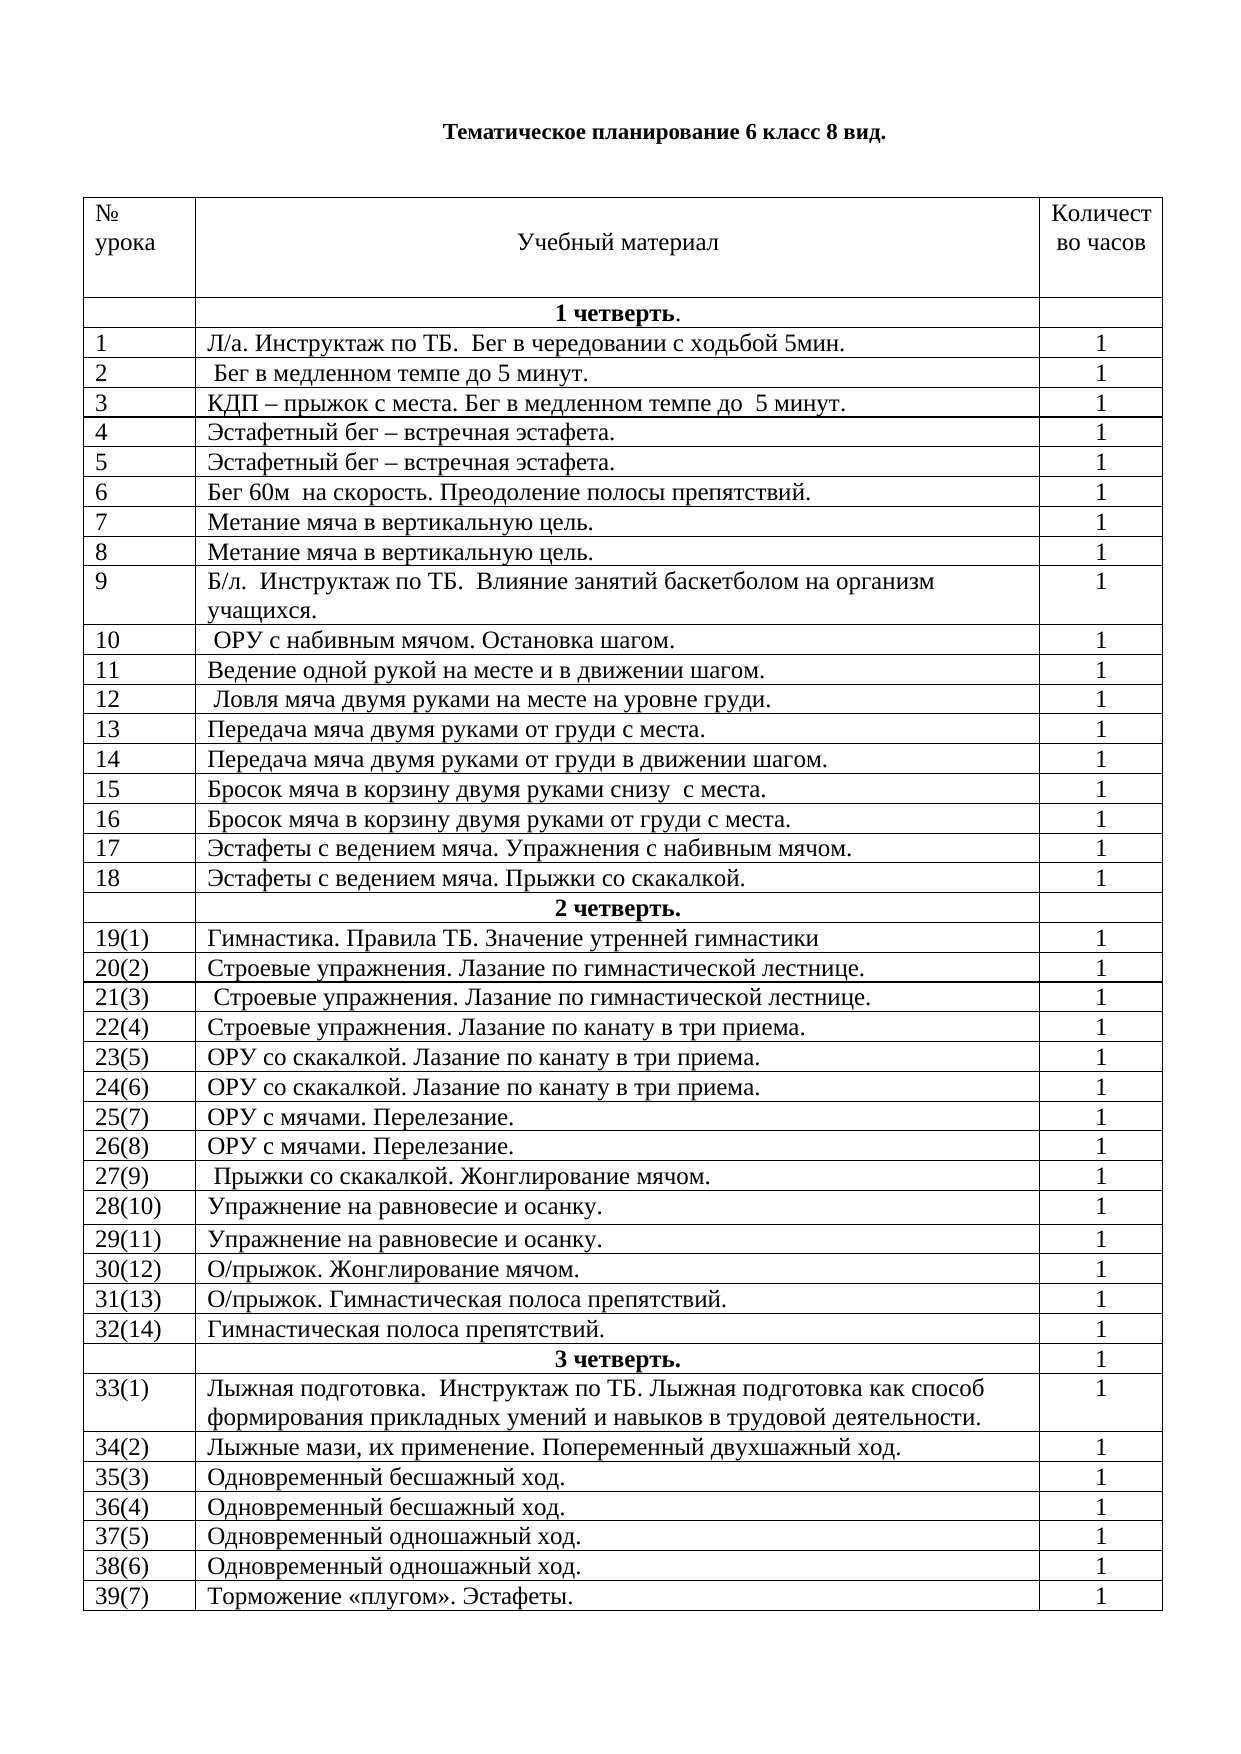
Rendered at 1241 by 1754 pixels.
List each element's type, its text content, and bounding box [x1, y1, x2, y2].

text Тематическое планирование 6 класс 8 вид. [177, 118, 1152, 144]
table_cell 1 [1040, 447, 1162, 476]
table_cell Строевые упражнения. Лазание по гимнастической лестнице. [196, 953, 1039, 981]
table_cell 25(7) [84, 1102, 195, 1130]
table_cell 29(11) [84, 1225, 195, 1253]
table_cell Метание мяча в вертикальную цель. [196, 537, 1039, 565]
table_cell 5 [84, 447, 195, 476]
table_cell Гимнастика. Правила ТБ. Значение утренней гимнастики [196, 923, 1039, 952]
table_cell 10 [84, 625, 195, 654]
table_cell 1 [1040, 774, 1162, 803]
table_cell 1 [1040, 1344, 1162, 1372]
table_cell КДП – прыжок с места. Бег в медленном темпе до 5 минут. [196, 388, 1039, 416]
table_cell ОРУ с мячами. Перелезание. [196, 1102, 1039, 1130]
table_cell Прыжки со скакалкой. Жонглирование мячом. [196, 1161, 1039, 1190]
table_cell 3 четверть. [196, 1344, 1039, 1372]
table_cell 1 [1040, 953, 1162, 981]
table_cell 1 [1040, 923, 1162, 952]
table_cell 21(3) [84, 983, 195, 1011]
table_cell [196, 1581, 1039, 1610]
table_cell 28(10) [84, 1191, 195, 1223]
table_cell О/прыжок. Гимнастическая полоса препятствий. [196, 1284, 1039, 1313]
table_cell 31(13) [84, 1284, 195, 1313]
table_cell ОРУ с набивным мячом. Остановка шагом. [196, 625, 1039, 654]
table_cell 33(1) [84, 1374, 195, 1431]
table_cell Передача мяча двумя руками от груди с места. [196, 714, 1039, 743]
table_cell 1 [1040, 1254, 1162, 1283]
table_cell 1 [1040, 1492, 1162, 1520]
table_cell Ведение одной рукой на месте и в движении шагом. [196, 655, 1039, 683]
table_cell 1 [1040, 1521, 1162, 1550]
table_cell Эстафетный бег – встречная эстафета. [196, 418, 1039, 446]
table_cell Эстафеты с ведением мяча. Прыжки со скакалкой. [196, 863, 1039, 892]
table_cell Бег 60м на скорость. Преодоление полосы препятствий. [196, 477, 1039, 506]
table_cell 1 четверть. [196, 298, 1039, 327]
table_cell Одновременный бесшажный ход. [196, 1492, 1039, 1520]
table_cell 2 четверть. [196, 893, 1039, 922]
table_cell 1 [1040, 1042, 1162, 1071]
table_cell 1 [1040, 566, 1162, 624]
table_cell Бросок мяча в корзину двумя руками снизу с места. [196, 774, 1039, 803]
table_cell Упражнение на равновесие и осанку. [196, 1225, 1039, 1253]
table_cell ОРУ со скакалкой. Лазание по канату в три приема. [196, 1042, 1039, 1071]
table_cell 1 [1040, 714, 1162, 743]
table_cell 1 [1040, 1191, 1162, 1223]
table_cell 1 [1040, 1131, 1162, 1160]
table_cell Метание мяча в вертикальную цель. [196, 507, 1039, 536]
table_cell Одновременный одношажный ход. [196, 1551, 1039, 1580]
table_cell Лыжная подготовка. Инструктаж по ТБ. Лыжная подготовка как способ формирования прикладных умений и навыков в трудовой деятельности. [196, 1374, 1039, 1431]
table_cell 26(8) [84, 1131, 195, 1160]
table_cell [84, 1344, 195, 1372]
table_cell 1 [1040, 1161, 1162, 1190]
table_cell Ловля мяча двумя руками на месте на уровне груди. [196, 685, 1039, 713]
table_cell Л/а. Инструктаж по ТБ. Бег в чередовании с ходьбой 5мин. [196, 328, 1039, 357]
table_cell [84, 298, 195, 327]
table_cell 1 [1040, 507, 1162, 536]
table_cell 13 [84, 714, 195, 743]
table_cell 1 [1040, 983, 1162, 1011]
table_cell 1 [1040, 685, 1162, 713]
table_cell Упражнение на равновесие и осанку. [196, 1191, 1039, 1223]
table_cell 9 [84, 566, 195, 624]
table_cell [84, 893, 195, 922]
table_cell 27(9) [84, 1161, 195, 1190]
table_cell Бросок мяча в корзину двумя руками от груди с места. [196, 804, 1039, 832]
table_cell 1 [1040, 834, 1162, 862]
table_cell 1 [1040, 1102, 1162, 1130]
table_cell 17 [84, 834, 195, 862]
table_cell 1 [1040, 537, 1162, 565]
table_cell 1 [1040, 1284, 1162, 1313]
table_cell 1 [1040, 418, 1162, 446]
table_cell 6 [84, 477, 195, 506]
table_cell 16 [84, 804, 195, 832]
table_cell 7 [84, 507, 195, 536]
table_cell 8 [84, 537, 195, 565]
table_cell 1 [1040, 328, 1162, 357]
table_cell 1 [1040, 863, 1162, 892]
table_cell 1 [1040, 1314, 1162, 1343]
table_cell 2 [84, 358, 195, 387]
table_cell 18 [84, 863, 195, 892]
table_cell 1 [1040, 388, 1162, 416]
table_cell 37(5) [84, 1521, 195, 1550]
table_cell 14 [84, 744, 195, 773]
table_cell 1 [1040, 1462, 1162, 1491]
table_cell 11 [84, 655, 195, 683]
table_cell 30(12) [84, 1254, 195, 1283]
table_cell Гимнастическая полоса препятствий. [196, 1314, 1039, 1343]
table_cell 1 [1040, 1432, 1162, 1461]
table_cell 24(6) [84, 1072, 195, 1101]
table_cell ОРУ с мячами. Перелезание. [196, 1131, 1039, 1160]
table_cell 38(6) [84, 1551, 195, 1580]
table_cell [1040, 893, 1162, 922]
table_cell 20(2) [84, 953, 195, 981]
table_cell 12 [84, 685, 195, 713]
table_header Количество часов [1040, 198, 1162, 297]
table_cell 1 [1040, 744, 1162, 773]
table_header Учебный материал [196, 198, 1039, 297]
table_cell 19(1) [84, 923, 195, 952]
table_cell Одновременный одношажный ход. [196, 1521, 1039, 1550]
table_cell 3 [84, 388, 195, 416]
table_cell 1 [1040, 358, 1162, 387]
table_cell 1 [1040, 1225, 1162, 1253]
table_cell [1040, 298, 1162, 327]
table_cell 1 [1040, 1581, 1162, 1610]
table_cell 1 [1040, 804, 1162, 832]
table_cell 4 [84, 418, 195, 446]
table_cell 1 [1040, 1072, 1162, 1101]
table_cell 1 [84, 328, 195, 357]
table_cell 1 [1040, 1012, 1162, 1041]
table_cell О/прыжок. Жонглирование мячом. [196, 1254, 1039, 1283]
table_cell 36(4) [84, 1492, 195, 1520]
table_cell 22(4) [84, 1012, 195, 1041]
table_cell Эстафетный бег – встречная эстафета. [196, 447, 1039, 476]
table_cell 23(5) [84, 1042, 195, 1071]
table_cell 35(3) [84, 1462, 195, 1491]
table_cell Строевые упражнения. Лазание по канату в три приема. [196, 1012, 1039, 1041]
table_cell 34(2) [84, 1432, 195, 1461]
table_cell Одновременный бесшажный ход. [196, 1462, 1039, 1491]
table_cell Эстафеты с ведением мяча. Упражнения с набивным мячом. [196, 834, 1039, 862]
table_cell ОРУ со скакалкой. Лазание по канату в три приема. [196, 1072, 1039, 1101]
table_cell 39(7) [84, 1581, 195, 1610]
table_cell 1 [1040, 477, 1162, 506]
table_cell Б/л. Инструктаж по ТБ. Влияние занятий баскетболом на организм учащихся. [196, 566, 1039, 624]
table_cell 1 [1040, 1551, 1162, 1580]
table_cell 1 [1040, 1374, 1162, 1431]
table_cell 1 [1040, 655, 1162, 683]
table_cell Передача мяча двумя руками от груди в движении шагом. [196, 744, 1039, 773]
table_cell 32(14) [84, 1314, 195, 1343]
table_cell 15 [84, 774, 195, 803]
table_cell 1 [1040, 625, 1162, 654]
table_cell Строевые упражнения. Лазание по гимнастической лестнице. [196, 983, 1039, 1011]
table_header № урока [84, 198, 195, 297]
table_cell Лыжные мази, их применение. Попеременный двухшажный ход. [196, 1432, 1039, 1461]
table_cell Бег в медленном темпе до 5 минут. [196, 358, 1039, 387]
